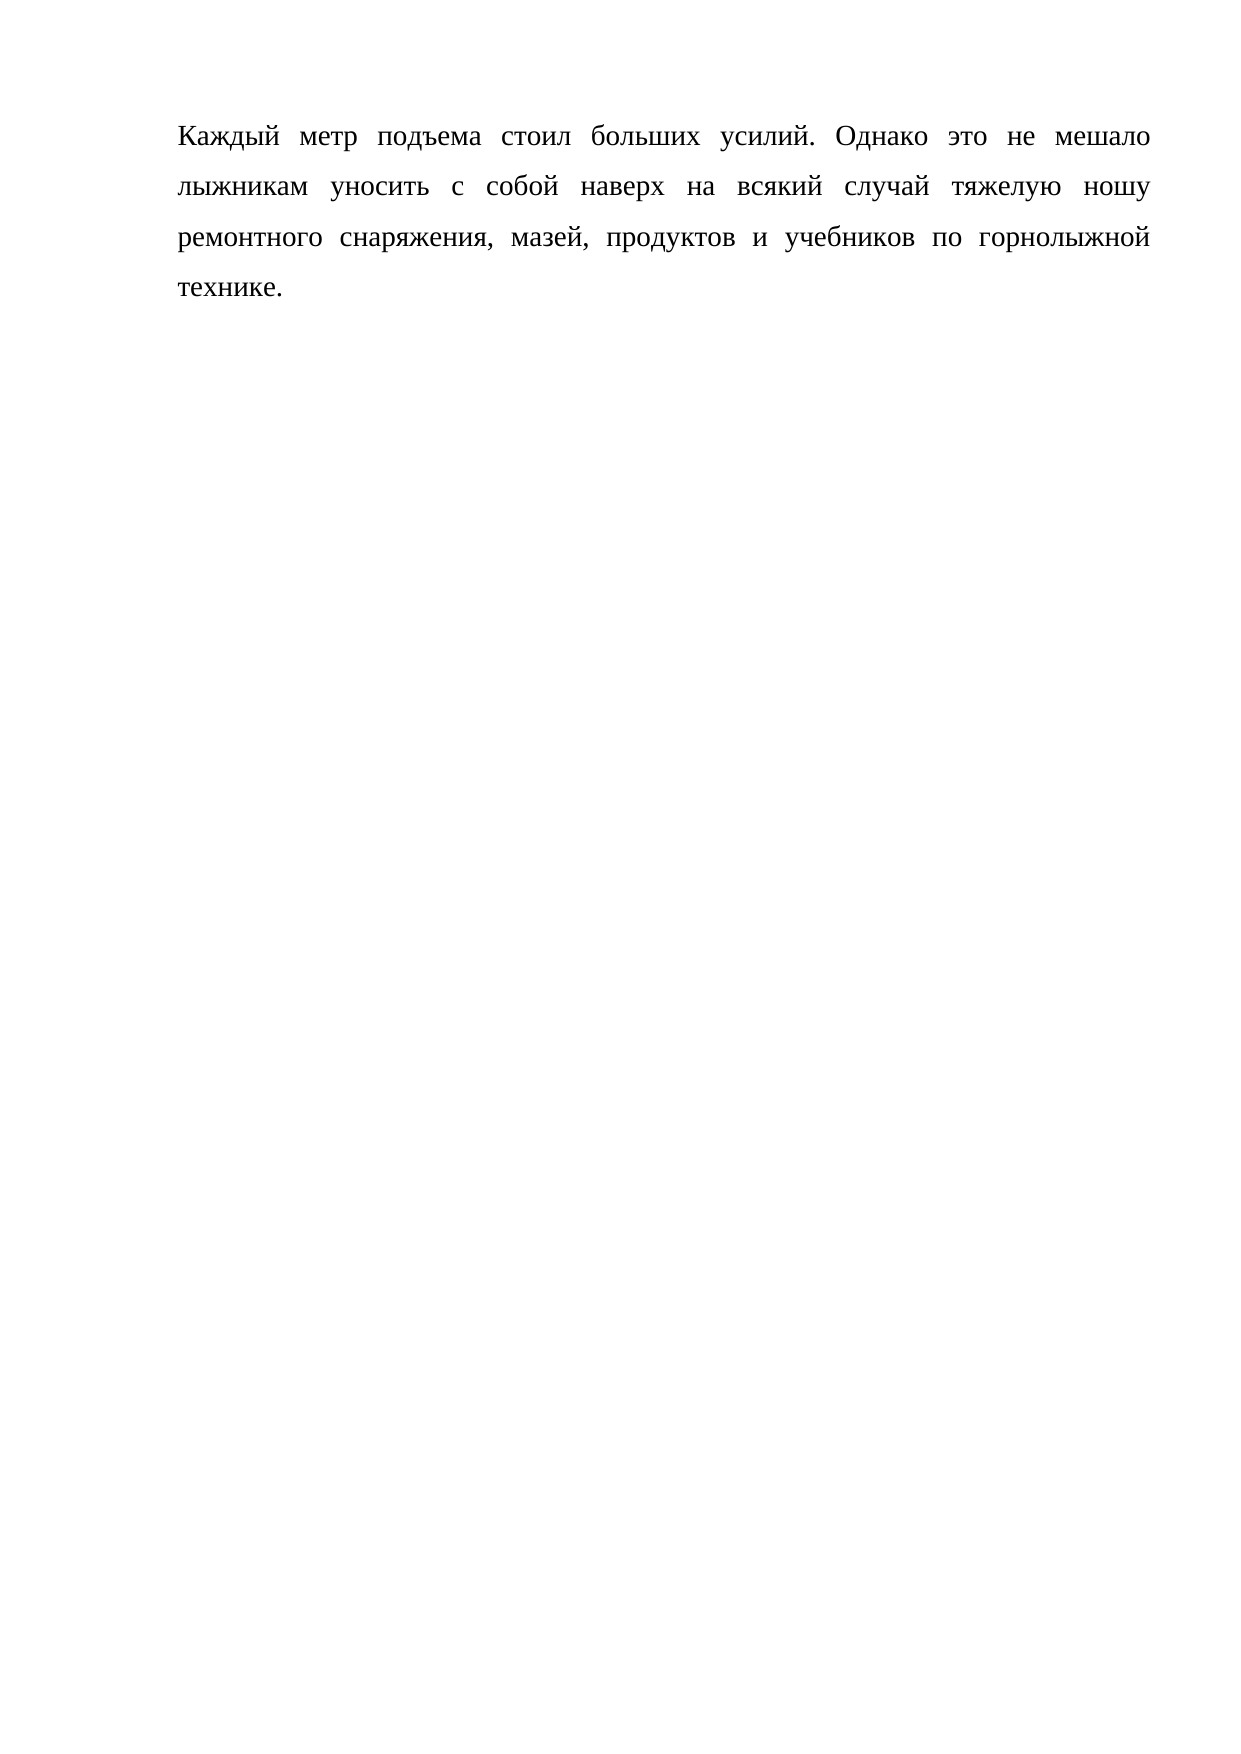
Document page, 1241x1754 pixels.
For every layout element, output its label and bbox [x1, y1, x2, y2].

text [177, 118, 1152, 303]
